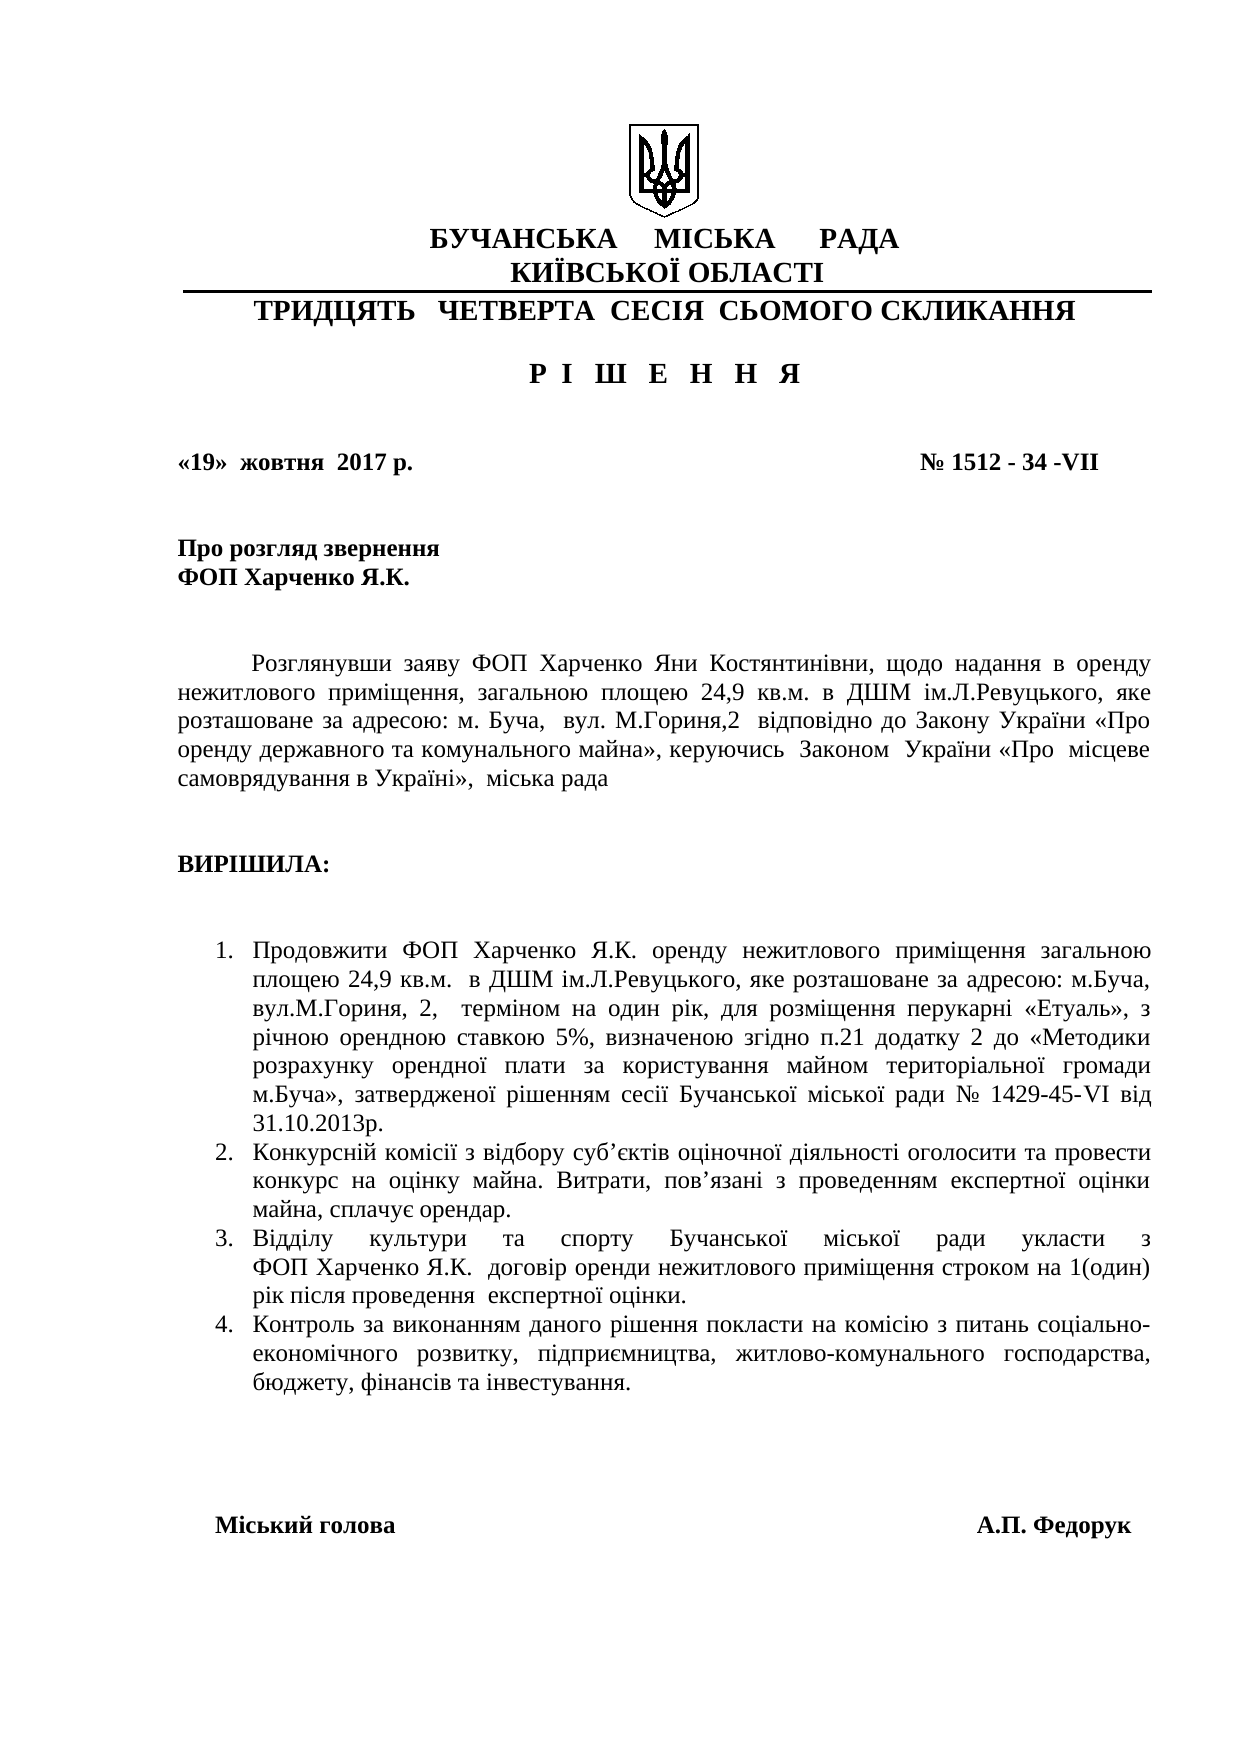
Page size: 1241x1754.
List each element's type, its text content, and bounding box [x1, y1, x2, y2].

text ВИРІШИЛА: [177, 849, 1152, 878]
text Міський голова А.П. Федорук [215, 1511, 1152, 1539]
list Контроль за виконанням даного рішення покласти на комісію з питань соціально-економічного розвитку, підприємництва, житлово-комунального господарства, бюджету, фінансів та інвестування. [215, 1309, 1152, 1396]
list Продовжити ФОП Харченко Я.К. оренду нежитлового приміщення загальною площею 24,9 кв.м. в ДШМ ім.Л.Ревуцького, яке розташоване за адресою: м.Буча, вул.М.Гориня, 2, терміном на один рік, для розміщення перукарні «Етуаль», з річною орендною ставкою 5%, визначеною згідно п.21 додатку 2 до «Методики розрахунку орендної плати за користування майном територіальної громади м.Буча», затвердженої рішенням сесії Бучанської міської ради № 1429-45-VI від 31.10.2013р. [215, 936, 1152, 1137]
text ТРИДЦЯТЬ ЧЕТВЕРТА СЕСІЯ СЬОМОГО СКЛИКАННЯ [177, 293, 1152, 327]
text ФОП Харченко Я.К. [177, 562, 1152, 591]
text Розглянувши заяву ФОП Харченко Яни Костянтинівни, щодо надання в оренду нежитлового приміщення, загальною площею 24,9 кв.м. в ДШМ ім.Л.Ревуцького, яке розташоване за адресою: м. Буча, вул. М.Гориня,2 відповідно до Закону України «Про оренду державного та комунального майна», керуючись Законом України «Про місцеве самоврядування в Україні», міська рада [177, 648, 1152, 792]
text БУЧАНСЬКА МІСЬКА РАДА [177, 221, 1152, 255]
text Р І Ш Е Н Н Я [177, 356, 1152, 389]
list Відділу культури та спорту Бучанської міської ради укласти з ФОП Харченко Я.К. договір оренди нежитлового приміщення строком на 1(один) рік після проведення експертної оцінки. [215, 1223, 1152, 1309]
text «19» жовтня 2017 р. № 1512 - 34 -VІІ [177, 447, 1152, 476]
subtitle Про розгляд звернення [177, 533, 1152, 562]
list Конкурсній комісії з відбору суб’єктів оціночної діяльності оголосити та провести конкурс на оцінку майна. Витрати, пов’язані з проведенням експертної оцінки майна, сплачує орендар. [215, 1137, 1152, 1223]
text КИЇВСЬКОЇ ОБЛАСТІ [183, 255, 1152, 290]
